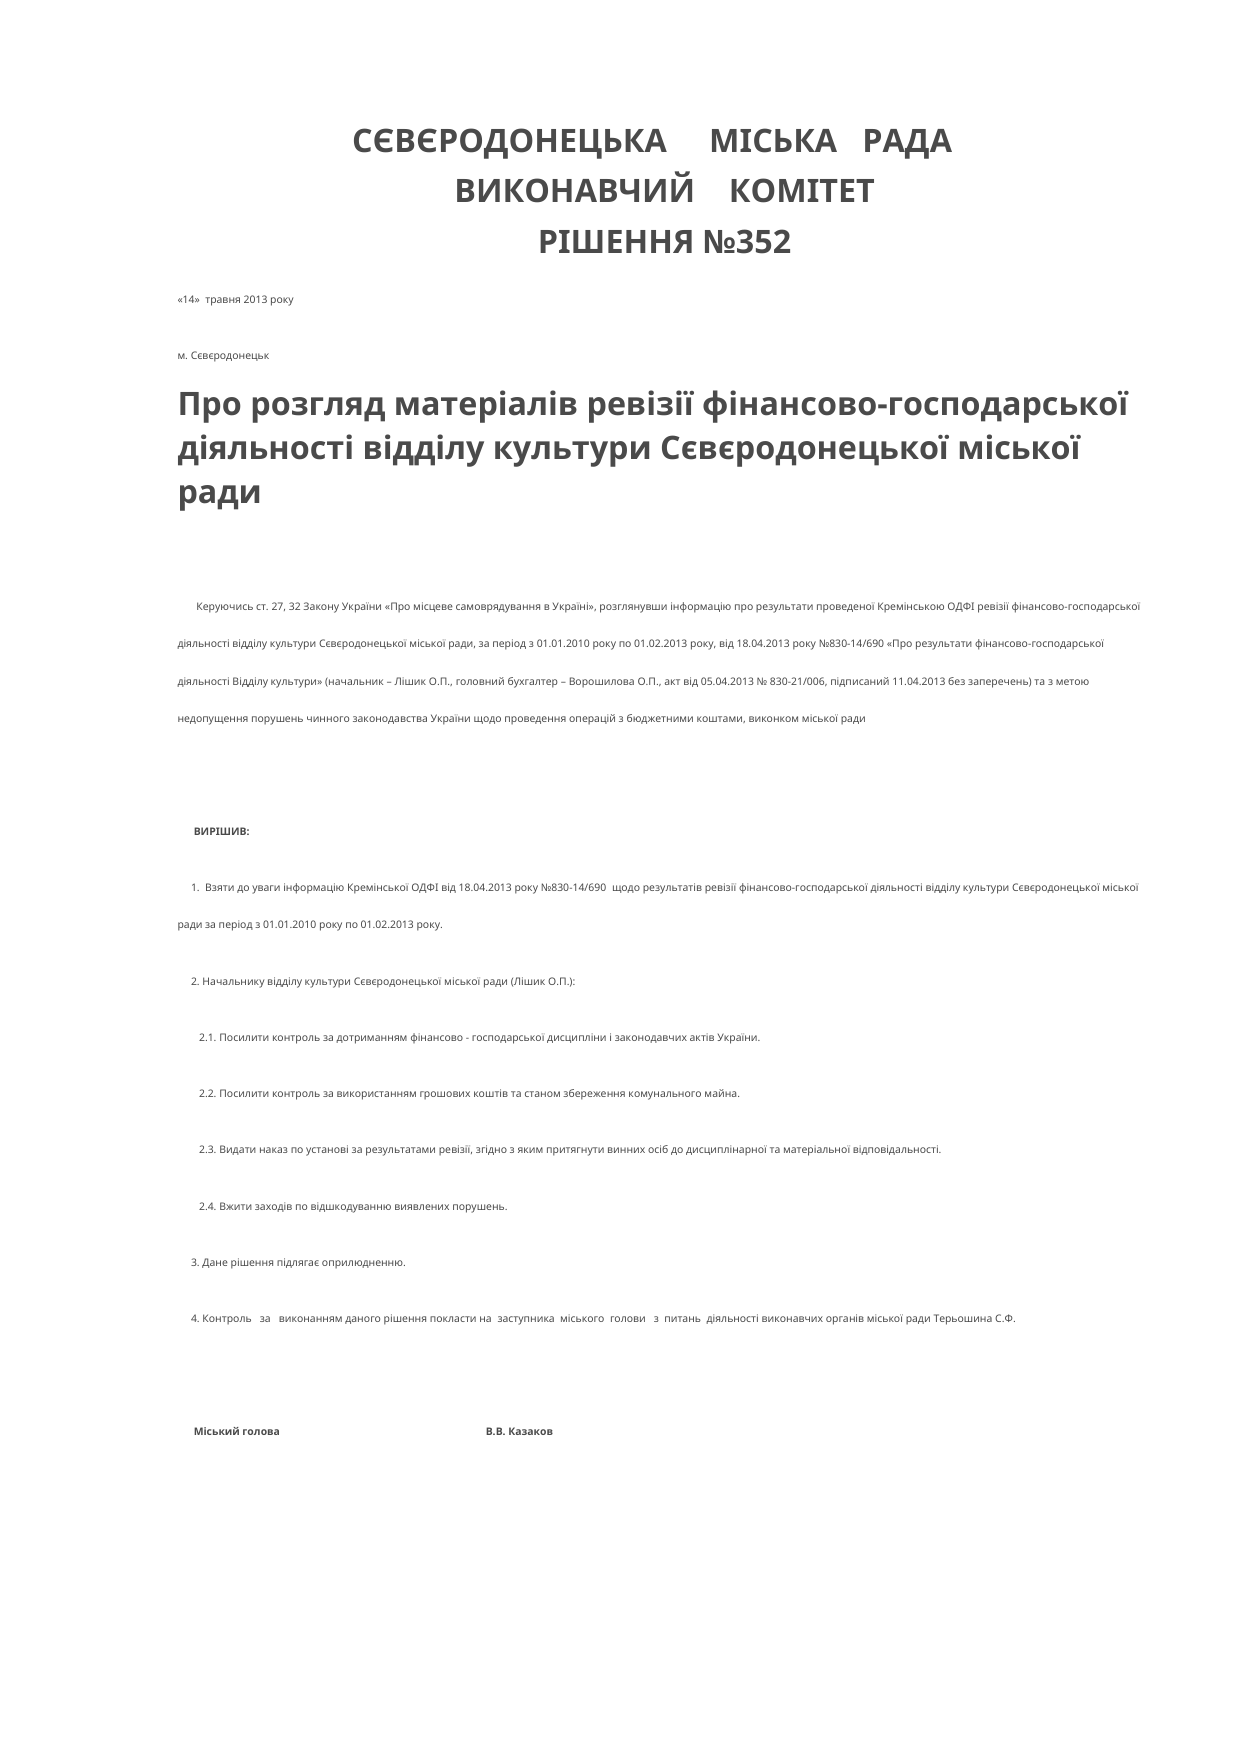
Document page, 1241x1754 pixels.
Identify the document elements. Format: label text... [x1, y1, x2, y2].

text 2.2. Посилити контроль за використанням грошових коштів та станом збереження комунального майна. [177, 1063, 1152, 1101]
text РІШЕННЯ №352 [177, 218, 1152, 262]
text 2. Начальнику відділу культури Сєвєродонецької міської ради (Лішик О.П.): [177, 951, 1152, 988]
text 1. Взяти до уваги інформацію Кремінської ОДФІ від 18.04.2013 року №830-14/690 щодо результатів ревізії фінансово-господарської діяльності відділу культури Сєвєродонецької міської ради за період з 01.01.2010 року по 01.02.2013 року. [177, 857, 1152, 932]
text Міський голова В.В. Казаков [177, 1401, 1152, 1438]
text 2.4. Вжити заходів по відшкодуванню виявлених порушень. [177, 1176, 1152, 1213]
text «14» травня 2013 року [177, 269, 1152, 306]
text ВИКОНАВЧИЙ КОМІТЕТ [177, 168, 1152, 212]
text 2.3. Видати наказ по установі за результатами ревізії, згідно з яким притягнути винних осіб до дисциплінарної та матеріальної відповідальності. [177, 1119, 1152, 1157]
text 4. Контроль за виконанням даного рішення покласти на заступника міського голови з питань діяльності виконавчих органів міської ради Терьошина С.Ф. [177, 1288, 1152, 1326]
text м. Сєвєродонецьк [177, 325, 1152, 362]
text Керуючись ст. 27, 32 Закону України «Про місцеве самоврядування в Україні», розглянувши інформацію про результати проведеної Кремінською ОДФІ ревізії фінансово-господарської діяльності відділу культури Сєвєродонецької міської ради, за період з 01.01.2010 року по 01.02.2013 року, від 18.04.2013 року №830-14/690 «Про результати фінансово-господарської діяльності Відділу культури» (начальник – Лішик О.П., головний бухгалтер – Ворошилова О.П., акт від 05.04.2013 № 830-21/006, підписаний 11.04.2013 без заперечень) та з метою недопущення порушень чинного законодавства України щодо проведення операцій з бюджетними коштами, виконком міської ради [177, 576, 1152, 726]
text 3. Дане рішення підлягає оприлюдненню. [177, 1232, 1152, 1269]
text 2.1. Посилити контроль за дотриманням фінансово - господарської дисципліни і законодавчих актів України. [177, 1007, 1152, 1044]
text СЄВЄРОДОНЕЦЬКА МІСЬКА РАДА [177, 118, 1152, 162]
text Про розгляд матеріалів ревізії фінансово-господарської діяльності відділу культури Сєвєродонецької міської ради [177, 381, 1152, 513]
text ВИРІШИВ: [177, 801, 1152, 838]
